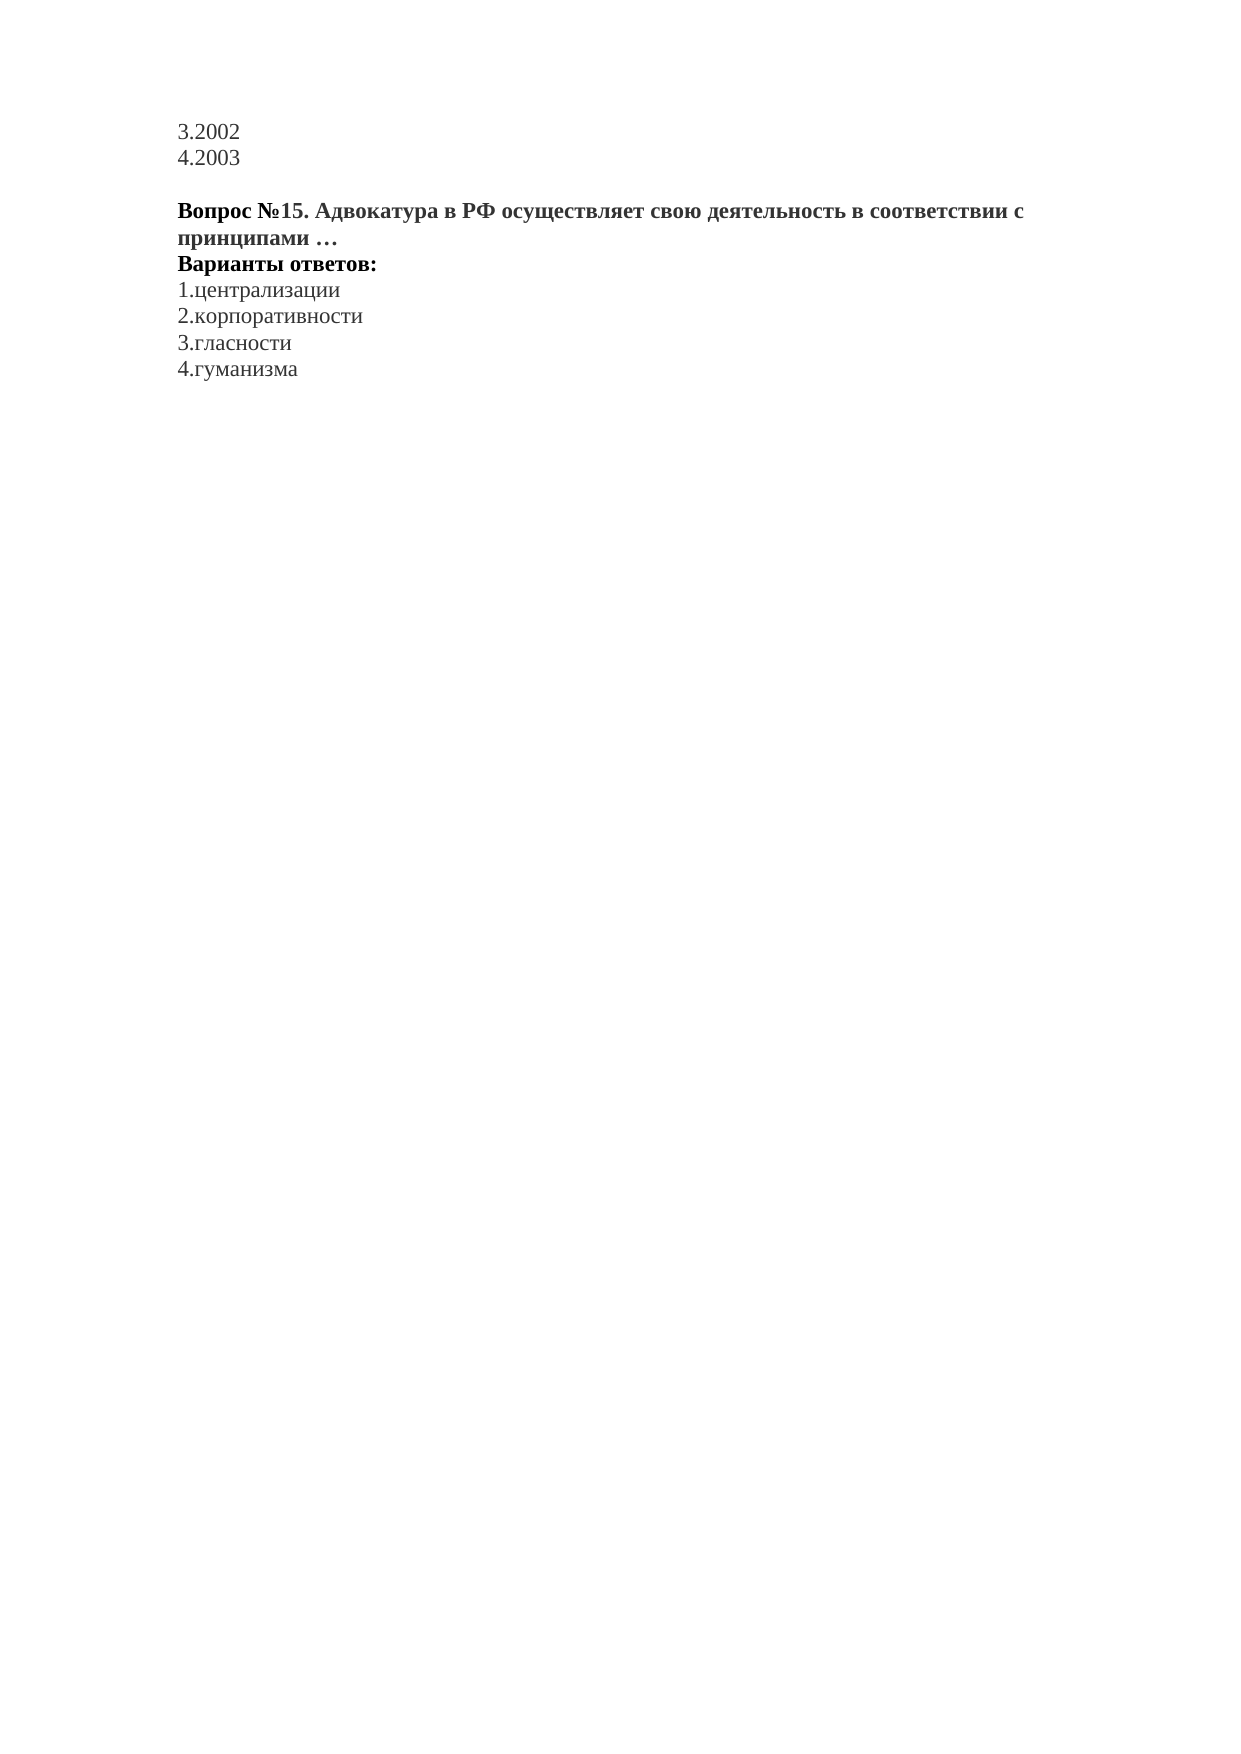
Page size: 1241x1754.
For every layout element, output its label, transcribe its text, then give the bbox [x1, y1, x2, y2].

text Вопрос №15. Адвокатура в РФ осуществляет свою деятельность в соответствии с принципами … [177, 197, 1152, 250]
text 1.централизации 2.корпоративности 3.гласности 4.гуманизма [177, 276, 1152, 382]
text Варианты ответов: [177, 250, 1152, 276]
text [177, 118, 1152, 171]
